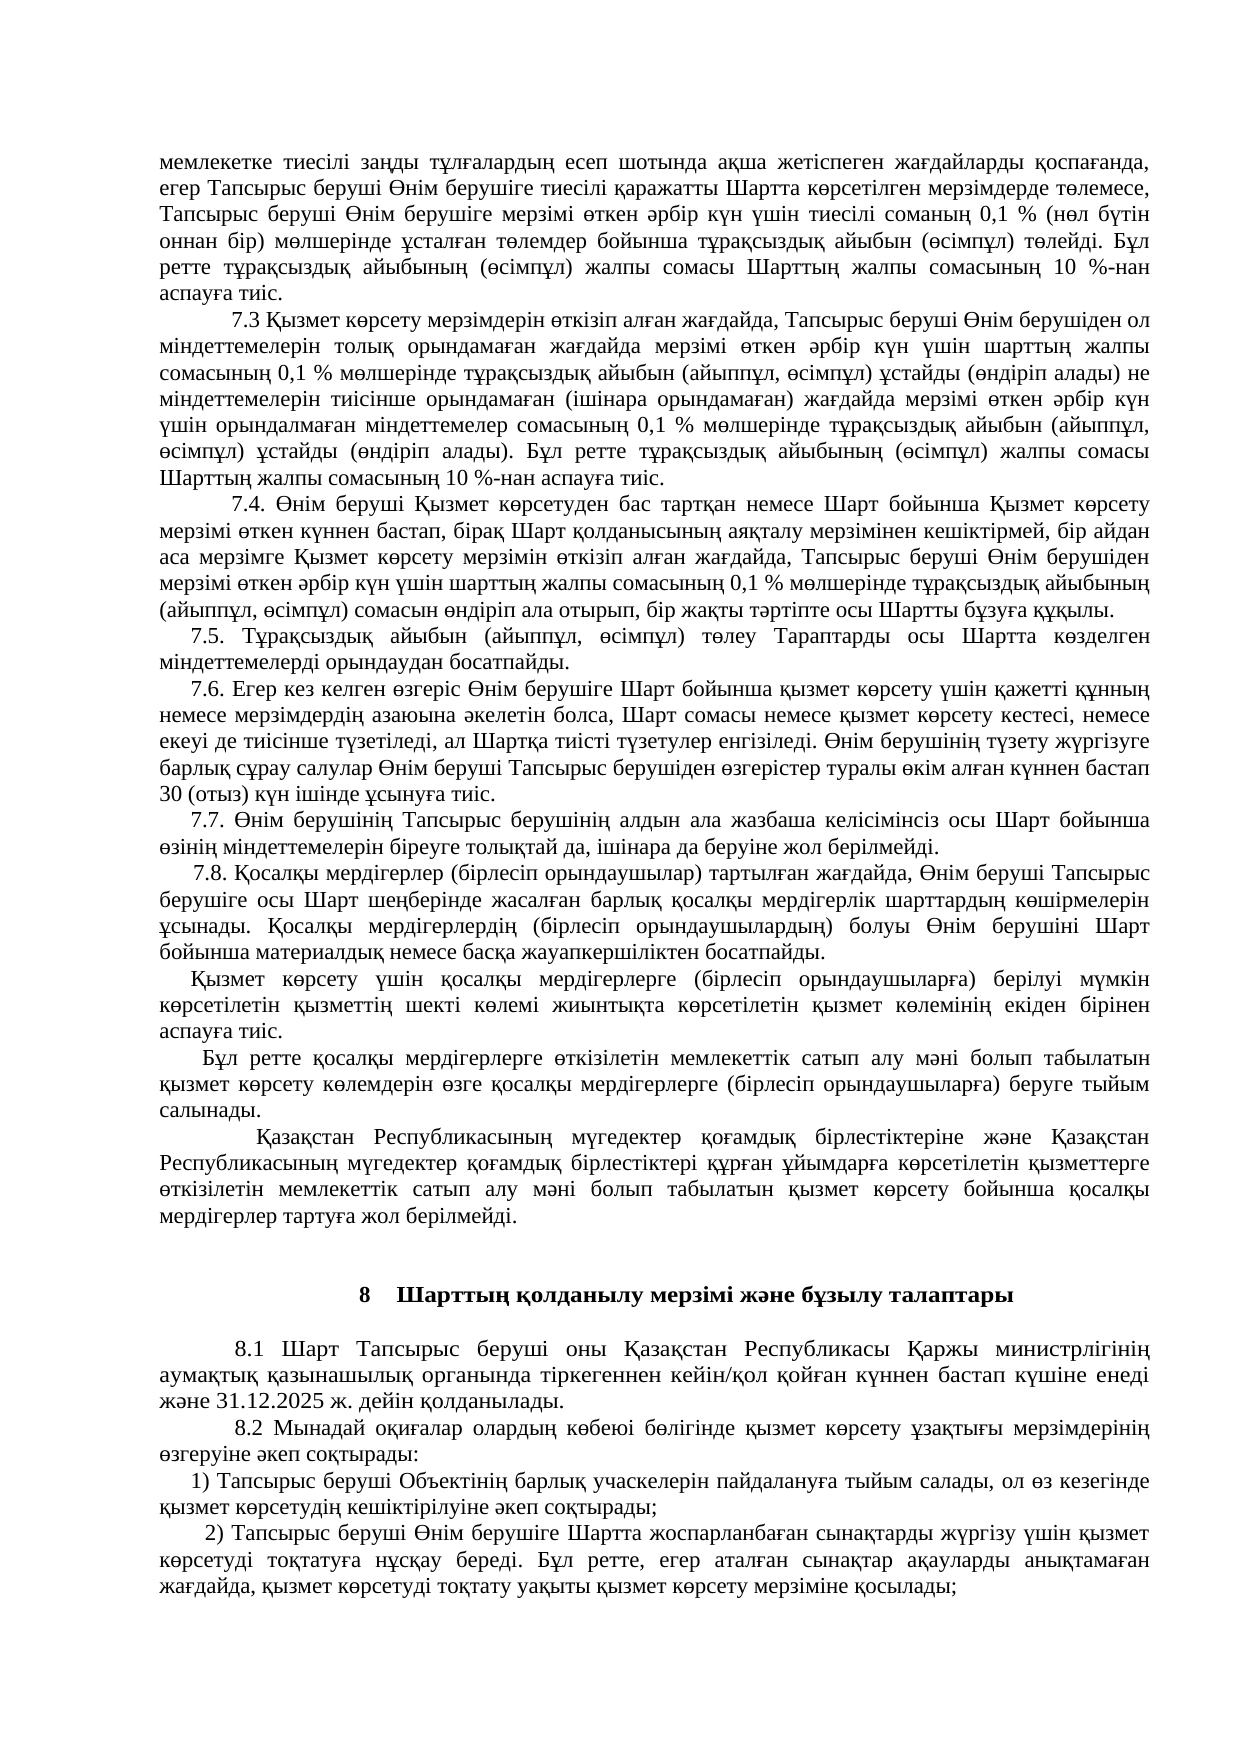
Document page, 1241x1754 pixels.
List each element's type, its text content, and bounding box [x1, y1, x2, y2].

list 7.5. Тұрақсыздық айыбын (айыппұл, өсімпұл) төлеу Тараптарды осы Шартта көзделген міндеттемелерді орындаудан босатпайды. [159, 622, 1152, 675]
list 8.1 Шарт Тапсырыс беруші оны Қазақстан Республикасы Қаржы министрлігінің аумақтық қазынашылық органында тіркегеннен кейін/қол қойған күннен бастап күшіне енеді және 31.12.2025 ж. дейін қолданылады. [159, 1335, 1152, 1414]
list Қызмет көрсету үшін қосалқы мердігерлерге (бірлесіп орындаушыларға) берілуі мүмкін көрсетілетін қызметтің шекті көлемі жиынтықта көрсетілетін қызмет көлемінің екіден бірінен аспауға тиіс. [159, 965, 1152, 1044]
list 8.2 Мынадай оқиғалар олардың көбеюi бөлiгінде қызмет көрсету ұзақтығы мерзiмдерiнің өзгеруiне әкеп соқтырады: [159, 1414, 1152, 1467]
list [159, 148, 1152, 306]
list Қазақстан Республикасының мүгедектер қоғамдық бірлестіктеріне және Қазақстан Республикасының мүгедектер қоғамдық бірлестіктері құрған ұйымдарға көрсетілетін қызметтерге өткізілетін мемлекеттік сатып алу мәні болып табылатын қызмет көрсету бойынша қосалқы мердігерлер тартуға жол берілмейді. [159, 1123, 1152, 1228]
subtitle Шарттың қолданылу мерзімі және бұзылу талаптары [222, 1281, 1152, 1307]
list Бұл ретте қосалқы мердігерлерге өткізілетін мемлекеттік сатып алу мәні болып табылатын қызмет көрсету көлемдерін өзге қосалқы мердігерлерге (бірлесіп орындаушыларға) беруге тыйым салынады. [159, 1044, 1152, 1123]
list 7.4. Өнім беруші Қызмет көрсетуден бас тартқан немесе Шарт бойынша Қызмет көрсету мерзімі өткен күннен бастап, бірақ Шарт қолданысының аяқталу мерзімінен кешіктірмей, бір айдан аса мерзімге Қызмет көрсету мерзімін өткізіп алған жағдайда, Тапсырыс беруші Өнім берушіден мерзімі өткен әрбір күн үшін шарттың жалпы сомасының 0,1 % мөлшерінде тұрақсыздық айыбының (айыппұл, өсімпұл) сомасын өндіріп ала отырып, бір жақты тәртіпте осы Шартты бұзуға құқылы. [159, 490, 1152, 622]
list 2) Тапсырыс беруші Өнім берушіге Шартта жоспарланбаған сынақтарды жүргiзу үшiн қызмет көрсетуді тоқтатуға нұсқау береді. Бұл ретте, егер аталған сынақтар ақауларды анықтамаған жағдайда, қызмет көрсетуді тоқтату уақыты қызмет көрсету мерзіміне қосылады; [159, 1519, 1152, 1598]
list 7.3 Қызмет көрсету мерзімдерін өткізіп алған жағдайда, Тапсырыс беруші Өнім берушіден ол міндеттемелерін толық орындамаған жағдайда мерзімі өткен әрбір күн үшін шарттың жалпы сомасының 0,1 % мөлшерінде тұрақсыздық айыбын (айыппұл, өсімпұл) ұстайды (өндіріп алады) не міндеттемелерін тиісінше орындамаған (ішінара орындамаған) жағдайда мерзімі өткен әрбір күн үшін орындалмаған міндеттемелер сомасының 0,1 % мөлшерінде тұрақсыздық айыбын (айыппұл, өсімпұл) ұстайды (өндіріп алады). Бұл ретте тұрақсыздық айыбының (өсімпұл) жалпы сомасы Шарттың жалпы сомасының 10 %-нан аспауға тиіс. [159, 306, 1152, 490]
list 7.6. Егер кез келген өзгеріс Өнім берушіге Шарт бойынша қызмет көрсету үшін қажетті құнның немесе мерзімдердің азаюына әкелетін болса, Шарт сомасы немесе қызмет көрсету кестесі, немесе екеуі де тиісінше түзетіледі, ал Шартқа тиісті түзетулер енгізіледі. Өнім берушінің түзету жүргізуге барлық сұрау салулар Өнім беруші Тапсырыс берушіден өзгерістер туралы өкім алған күннен бастап 30 (отыз) күн ішінде ұсынуға тиіс. [159, 675, 1152, 807]
list 1) Тапсырыс беруші Объектiнiң барлық учаскелерiн пайдалануға тыйым салады, ол өз кезегінде қызмет көрсетудің кешіктірілуіне әкеп соқтырады; [159, 1467, 1152, 1519]
list 7.7. Өнім берушінің Тапсырыс берушінің алдын ала жазбаша келісімінсіз осы Шарт бойынша өзінің міндеттемелерін біреуге толықтай да, ішінара да беруіне жол берілмейді. [159, 807, 1152, 859]
list 7.8. Қосалқы мердігерлер (бірлесіп орындаушылар) тартылған жағдайда, Өнім беруші Тапсырыс берушіге осы Шарт шеңберінде жасалған барлық қосалқы мердігерлік шарттардың көшірмелерін ұсынады. Қосалқы мердігерлердің (бірлесіп орындаушылардың) болуы Өнім берушіні Шарт бойынша материалдық немесе басқа жауапкершіліктен босатпайды. [159, 859, 1152, 965]
